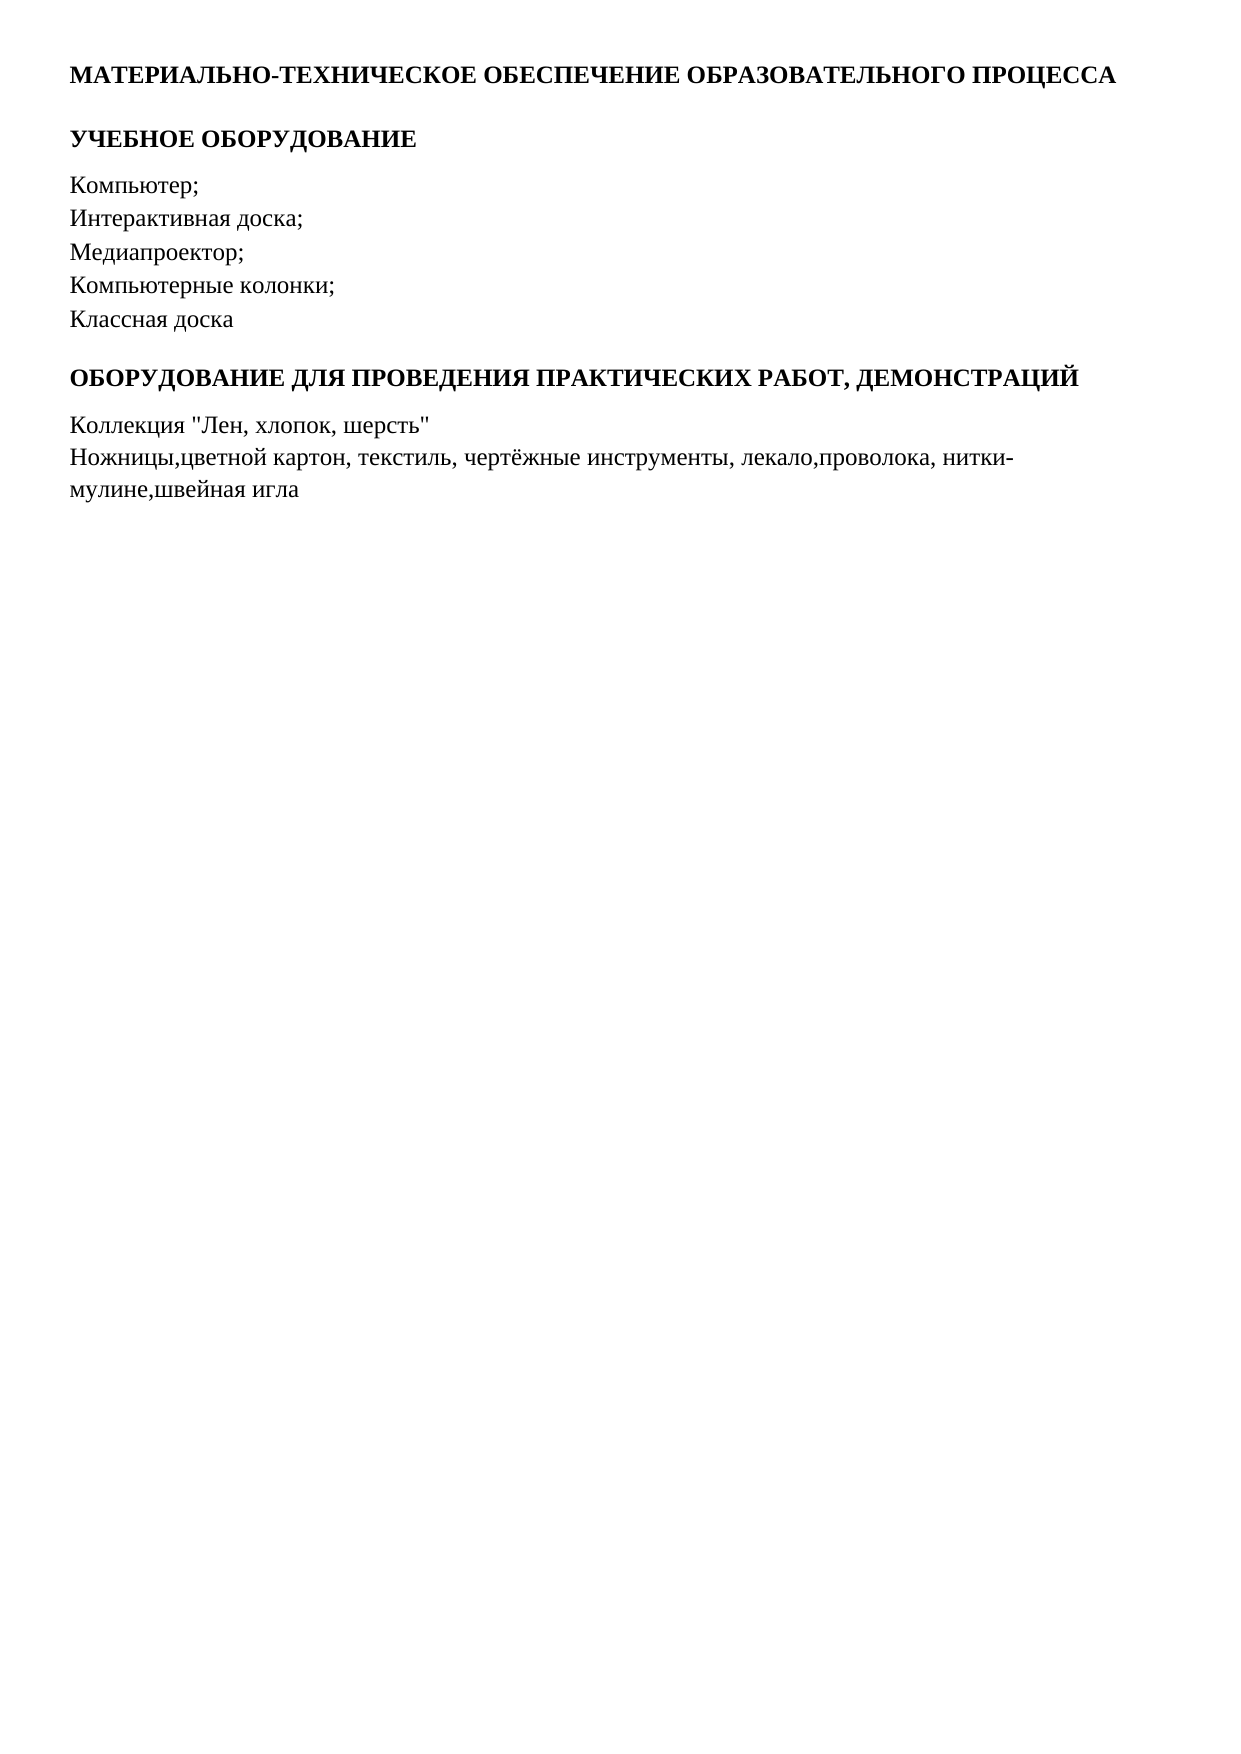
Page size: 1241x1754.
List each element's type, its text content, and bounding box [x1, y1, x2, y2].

text Компьютер; Интерактивная доска; Медиапроектор; Компьютерные колонки; Классная доска [69, 170, 347, 333]
text УЧЕБНОЕ ОБОРУДОВАНИЕ [69, 125, 1172, 153]
text МАТЕРИАЛЬНО-ТЕХНИЧЕСКОЕ ОБЕСПЕЧЕНИЕ ОБРАЗОВАТЕЛЬНОГО ПРОЦЕССА [69, 62, 1172, 89]
text Коллекция "Лен, хлопок, шерсть" Ножницы,цветной картон, текстиль, чертёжные инструменты, лекало,проволока, нитки-мулине,швейная игла [69, 410, 1022, 503]
text ОБОРУДОВАНИЕ ДЛЯ ПРОВЕДЕНИЯ ПРАКТИЧЕСКИХ РАБОТ, ДЕМОНСТРАЦИЙ [69, 365, 1172, 392]
